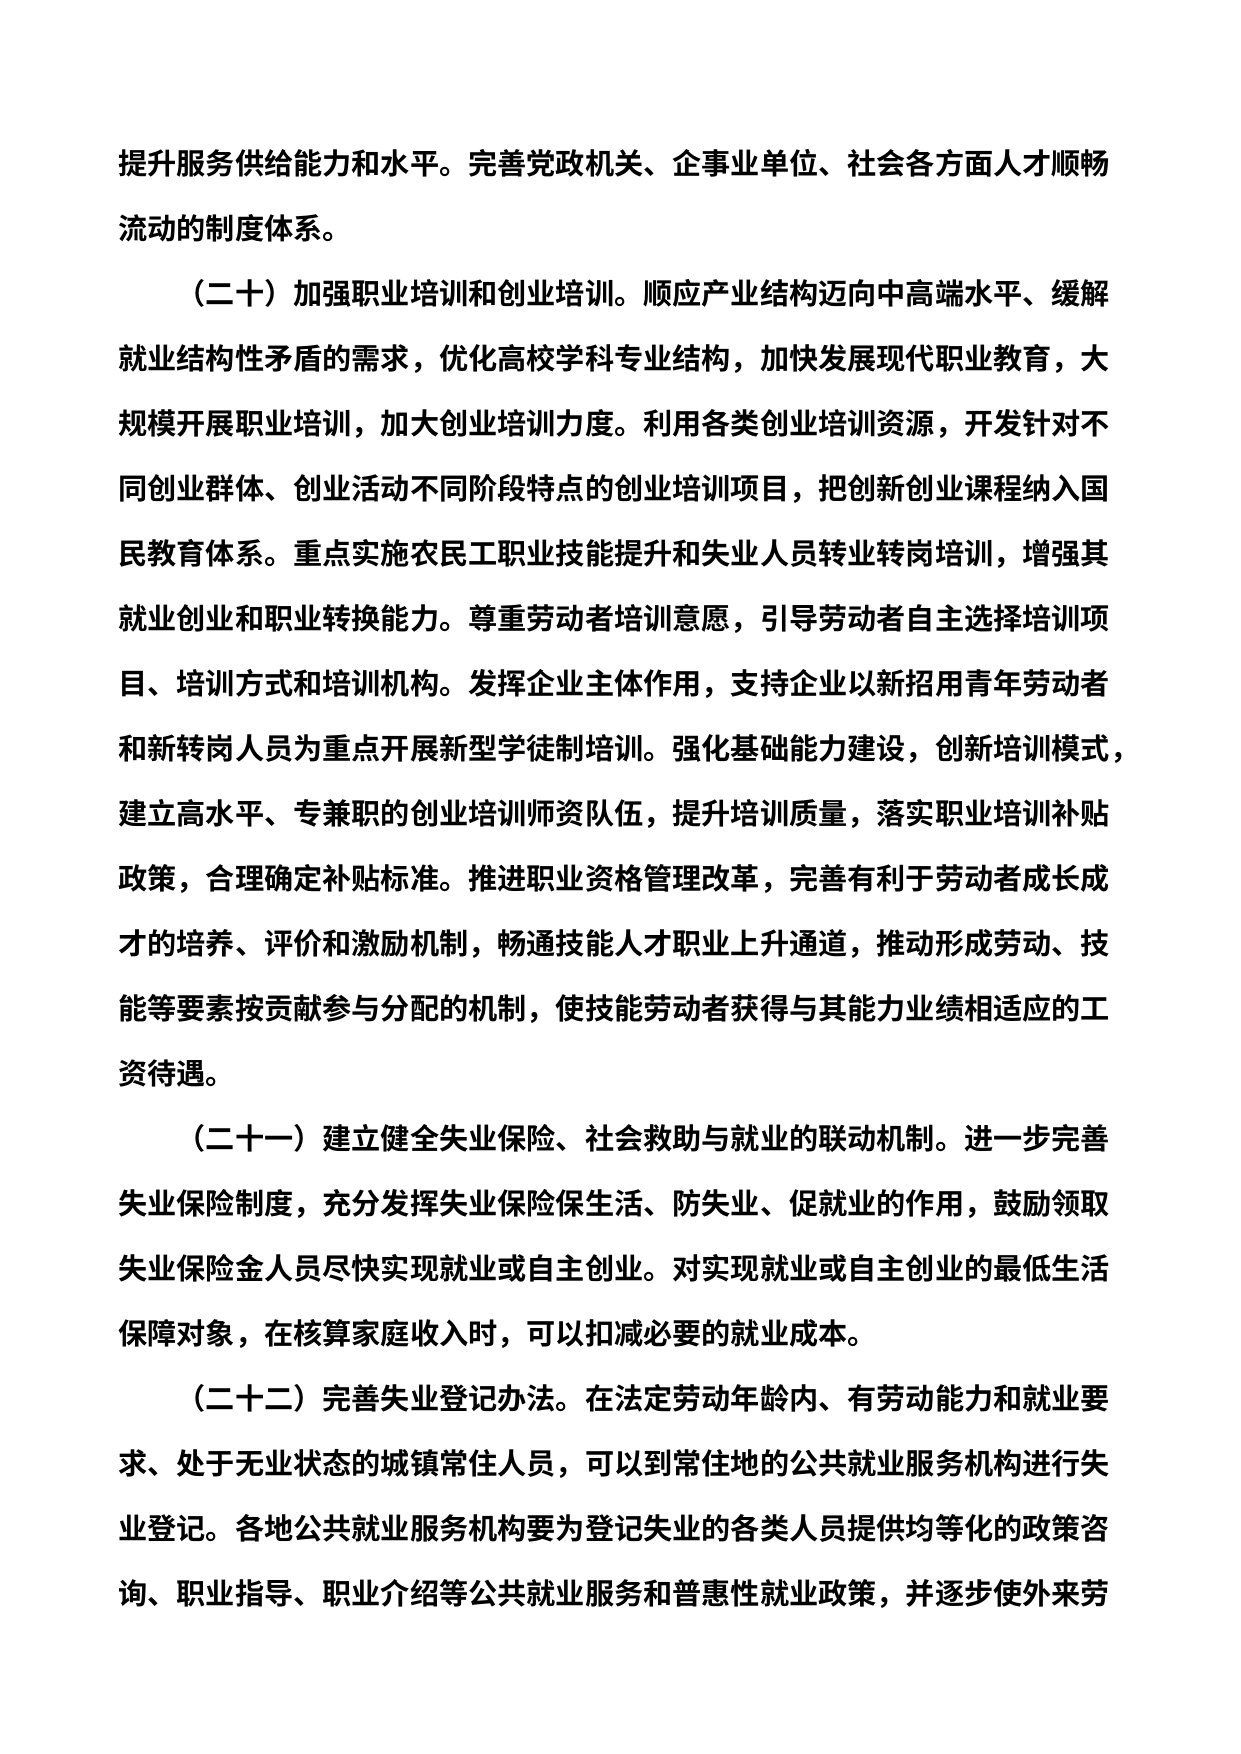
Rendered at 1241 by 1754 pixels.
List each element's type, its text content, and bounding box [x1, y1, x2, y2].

text （二十）加强职业培训和创业培训。顺应产业结构迈向中高端水平、缓解就业结构性矛盾的需求，优化高校学科专业结构，加快发展现代职业教育，大规模开展职业培训，加大创业培训力度。利用各类创业培训资源，开发针对不同创业群体、创业活动不同阶段特点的创业培训项目，把创新创业课程纳入国民教育体系。重点实施农民工职业技能提升和失业人员转业转岗培训，增强其就业创业和职业转换能力。尊重劳动者培训意愿，引导劳动者自主选择培训项目、培训方式和培训机构。发挥企业主体作用，支持企业以新招用青年劳动者和新转岗人员为重点开展新型学徒制培训。强化基础能力建设，创新培训模式，建立高水平、专兼职的创业培训师资队伍，提升培训质量，落实职业培训补贴政策，合理确定补贴标准。推进职业资格管理改革，完善有利于劳动者成长成才的培养、评价和激励机制，畅通技能人才职业上升通道，推动形成劳动、技能等要素按贡献参与分配的机制，使技能劳动者获得与其能力业绩相适应的工资待遇。 [118, 259, 1122, 1104]
text （二十一）建立健全失业保险、社会救助与就业的联动机制。进一步完善失业保险制度，充分发挥失业保险保生活、防失业、促就业的作用，鼓励领取失业保险金人员尽快实现就业或自主创业。对实现就业或自主创业的最低生活保障对象，在核算家庭收入时，可以扣减必要的就业成本。 [118, 1104, 1122, 1364]
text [118, 129, 1122, 259]
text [118, 1364, 1122, 1624]
